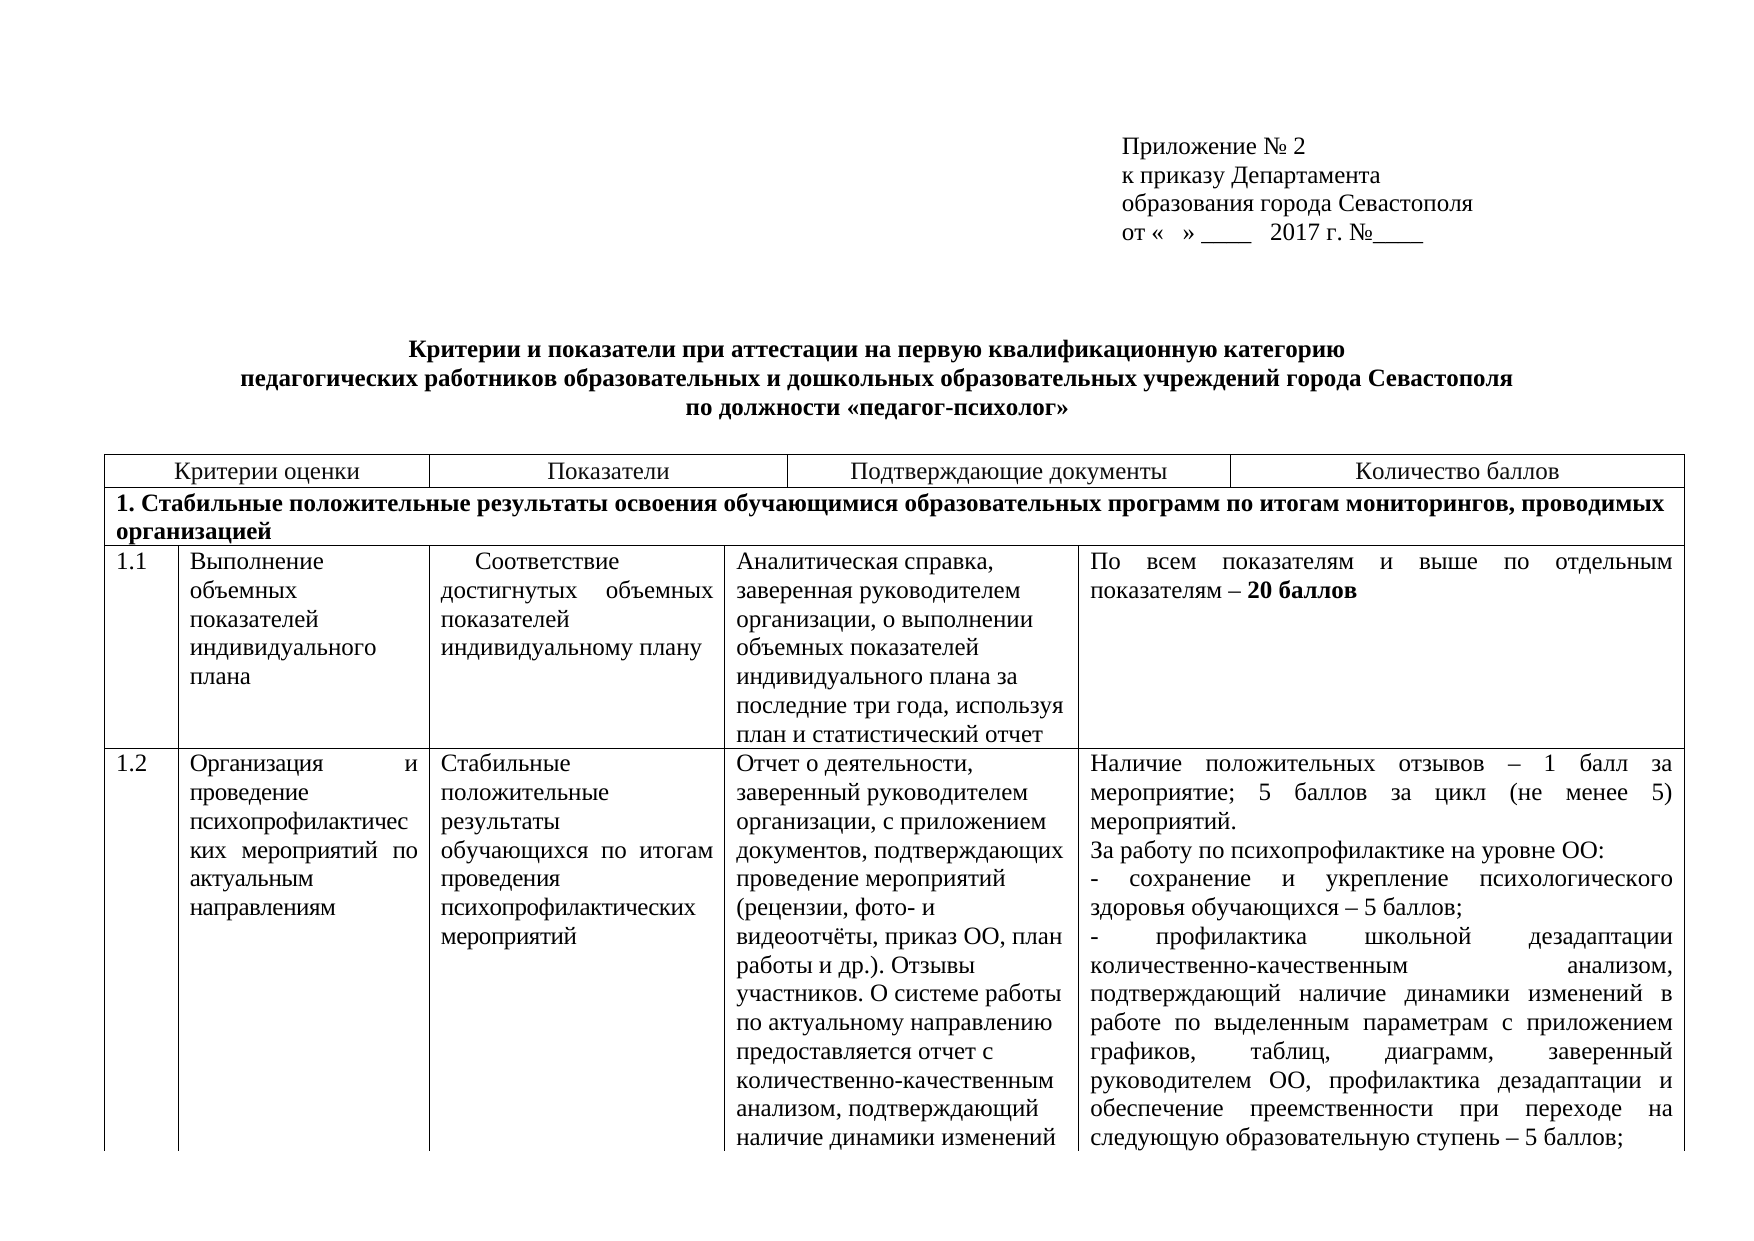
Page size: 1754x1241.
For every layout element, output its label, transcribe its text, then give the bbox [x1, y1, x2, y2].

table_header Приложение № 2 к приказу Департамента образования города Севастополя от « » ____ 2017 г. №____ [1079, 131, 1601, 334]
table_cell 1. Стабильные положительные результаты освоения обучающимися образовательных программ по итогам мониторингов, проводимых организацией [105, 488, 1684, 545]
table_cell Соответствие достигнутых объемных показателей индивидуальному плану [430, 546, 724, 747]
table_header Подтверждающие документы [788, 455, 1230, 487]
table_header Критерии оценки [105, 455, 429, 487]
title педагогических работников образовательных и дошкольных образовательных учреждений города Севастополя [75, 363, 1679, 392]
table_header Показатели [430, 455, 787, 487]
title по должности «педагог-психолог» [75, 392, 1679, 420]
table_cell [179, 749, 429, 1151]
table_header Количество баллов [1231, 455, 1684, 487]
title Критерии и показатели при аттестации на первую квалификационную категорию [75, 334, 1679, 363]
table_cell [430, 749, 724, 1151]
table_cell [1079, 749, 1684, 1151]
table_cell Выполнение объемных показателей индивидуального плана [179, 546, 429, 747]
table_cell Аналитическая справка, заверенная руководителем организации, о выполнении объемных показателей индивидуального плана за последние три года, используя план и статистический отчет [725, 546, 1078, 747]
table_cell 1.1 [105, 546, 178, 747]
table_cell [725, 749, 1078, 1151]
table_cell 1.2 [105, 749, 178, 1151]
table_cell По всем показателям и выше по отдельным показателям – 20 баллов [1079, 546, 1684, 747]
